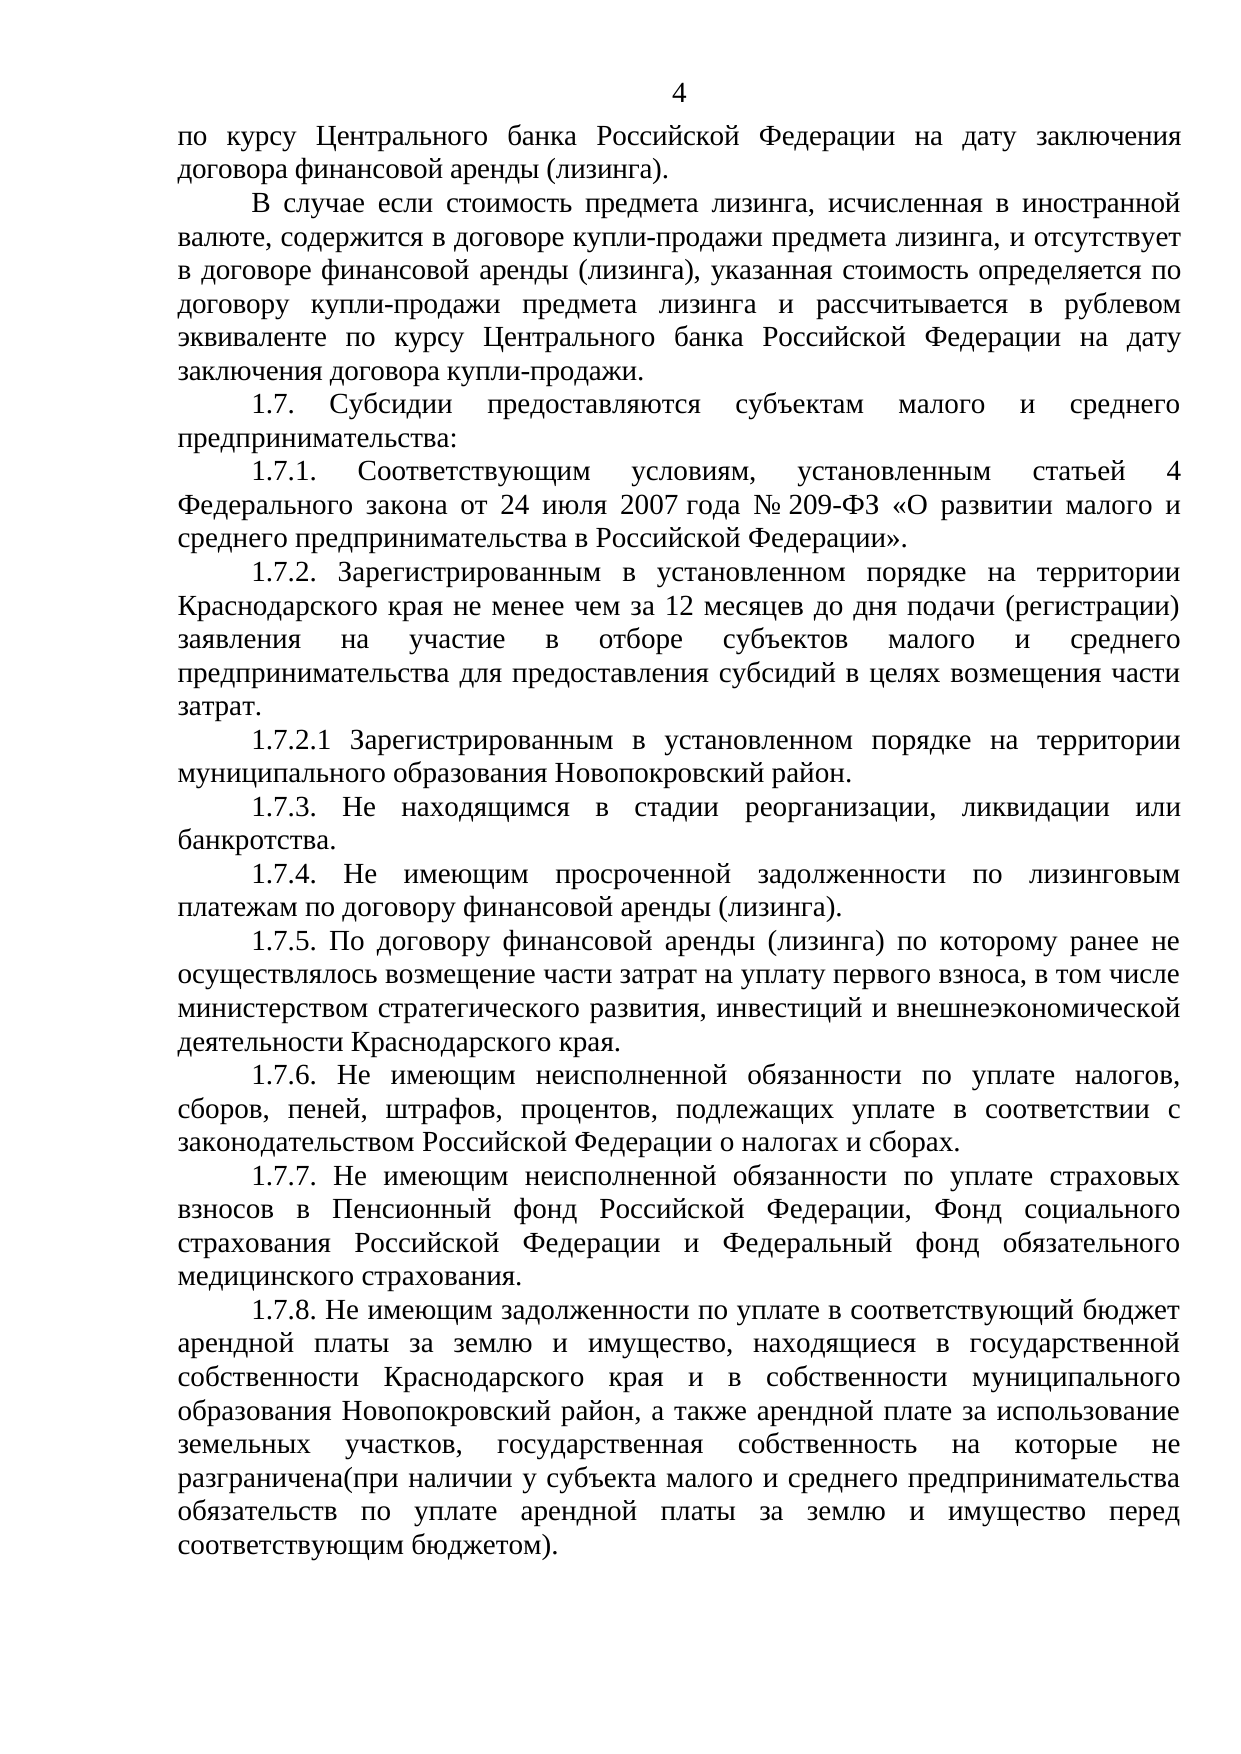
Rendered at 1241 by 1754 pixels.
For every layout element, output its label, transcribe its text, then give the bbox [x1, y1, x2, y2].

text 1.7.6. Не имеющим неисполненной обязанности по уплате налогов, сборов, пеней, штрафов, процентов, подлежащих уплате в соответствии с законодательством Российской Федерации о налогах и сборах. [177, 1057, 1181, 1158]
text 1.7.3. Не находящимся в стадии реорганизации, ликвидации или банкротства. [177, 789, 1181, 856]
text 1.7.1. Соответствующим условиям, установленным статьей 4 Федерального закона от 24 июля 2007 года № 209-ФЗ «О развитии малого и среднего предпринимательства в Российской Федерации». [177, 453, 1181, 554]
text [177, 118, 1181, 185]
text 1.7.5. По договору финансовой аренды (лизинга) по которому ранее не осуществлялось возмещение части затрат на уплату первого взноса, в том числе министерством стратегического развития, инвестиций и внешнеэкономической деятельности Краснодарского края. [177, 923, 1181, 1057]
text 1.7. Субсидии предоставляются субъектам малого и среднего предпринимательства: [177, 386, 1181, 453]
text 1.7.8. Не имеющим задолженности по уплате в соответствующий бюджет арендной платы за землю и имущество, находящиеся в государственной собственности Краснодарского края и в собственности муниципального образования Новопокровский район, а также арендной плате за использование земельных участков, государственная собственность на которые не разграничена(при наличии у субъекта малого и среднего предпринимательства обязательств по уплате арендной платы за землю и имущество перед соответствующим бюджетом). [177, 1292, 1181, 1560]
text 1.7.4. Не имеющим просроченной задолженности по лизинговым платежам по договору финансовой аренды (лизинга). [177, 856, 1181, 923]
text 1.7.7. Не имеющим неисполненной обязанности по уплате страховых взносов в Пенсионный фонд Российской Федерации, Фонд социального страхования Российской Федерации и Федеральный фонд обязательного медицинского страхования. [177, 1158, 1181, 1292]
text В случае если стоимость предмета лизинга, исчисленная в иностранной валюте, содержится в договоре купли-продажи предмета лизинга, и отсутствует в договоре финансовой аренды (лизинга), указанная стоимость определяется по договору купли-продажи предмета лизинга и рассчитывается в рублевом эквиваленте по курсу Центрального банка Российской Федерации на дату заключения договора купли-продажи. [177, 185, 1181, 386]
text 1.7.2.1 Зарегистрированным в установленном порядке на территории муниципального образования Новопокровский район. [177, 722, 1181, 789]
text 1.7.2. Зарегистрированным в установленном порядке на территории Краснодарского края не менее чем за 12 месяцев до дня подачи (регистрации) заявления на участие в отборе субъектов малого и среднего предпринимательства для предоставления субсидий в целях возмещения части затрат. [177, 554, 1181, 722]
